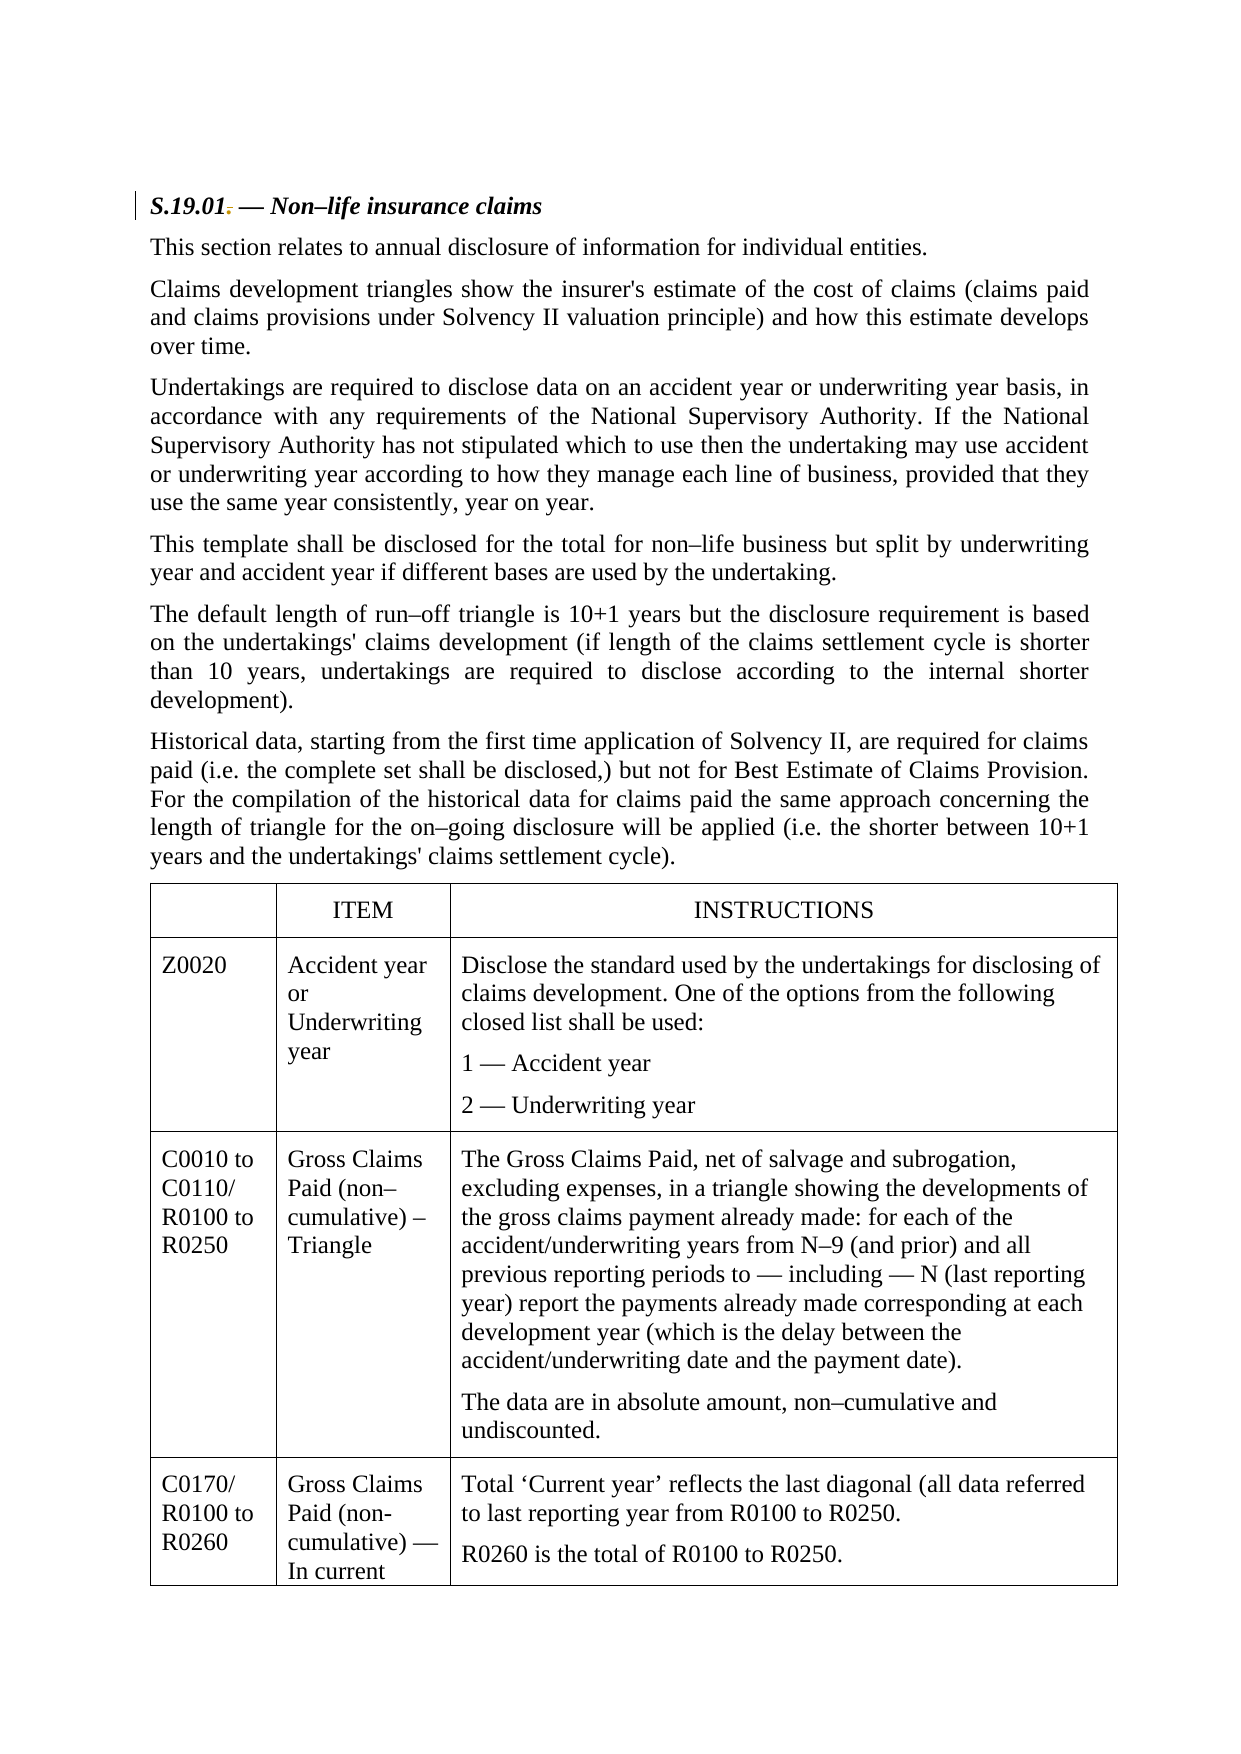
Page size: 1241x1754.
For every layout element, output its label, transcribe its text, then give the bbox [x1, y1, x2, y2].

text The default length of run–off triangle is 10+1 years but the disclosure requirement is based on the undertakings' claims development (if length of the claims settlement cycle is shorter than 10 years, undertakings are required to disclose according to the internal shorter development). [150, 599, 1090, 714]
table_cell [451, 1458, 1117, 1584]
table_cell Disclose the standard used by the undertakings for disclosing of claims development. One of the options from the following closed list shall be used: 1 — Accident year 2 — Underwriting year [451, 938, 1117, 1131]
table_cell Z0020 [151, 938, 276, 1131]
subtitle S.19.01 — Non–life insurance claims [150, 191, 1090, 220]
text This template shall be disclosed for the total for non–life business but split by underwriting year and accident year if different bases are used by the undertaking. [150, 529, 1090, 586]
table_cell Gross Claims Paid (non–cumulative) –Triangle [277, 1132, 450, 1457]
table_header [151, 884, 276, 937]
table_header INSTRUCTIONS [451, 884, 1117, 937]
text Undertakings are required to disclose data on an accident year or underwriting year basis, in accordance with any requirements of the National Supervisory Authority. If the National Supervisory Authority has not stipulated which to use then the undertaking may use accident or underwriting year according to how they manage each line of business, provided that they use the same year consistently, year on year. [150, 372, 1090, 516]
table_cell Accident year or Underwriting year [277, 938, 450, 1131]
text Historical data, starting from the first time application of Solvency II, are required for claims paid (i.e. the complete set shall be disclosed,) but not for Best Estimate of Claims Provision. For the compilation of the historical data for claims paid the same approach concerning the length of triangle for the on–going disclosure will be applied (i.e. the shorter between 10+1 years and the undertakings' claims settlement cycle). [150, 726, 1090, 870]
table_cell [277, 1458, 450, 1584]
table_header ITEM [277, 884, 450, 937]
table_cell C0010 to C0110/ R0100 to R0250 [151, 1132, 276, 1457]
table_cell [151, 1458, 276, 1584]
text This section relates to annual disclosure of information for individual entities. [150, 232, 1090, 261]
text Claims development triangles show the insurer's estimate of the cost of claims (claims paid and claims provisions under Solvency II valuation principle) and how this estimate develops over time. [150, 274, 1090, 360]
table_cell The Gross Claims Paid, net of salvage and subrogation, excluding expenses, in a triangle showing the developments of the gross claims payment already made: for each of the accident/underwriting years from N–9 (and prior) and all previous reporting periods to — including — N (last reporting year) report the payments already made corresponding at each development year (which is the delay between the accident/underwriting date and the payment date). The data are in absolute amount, non–cumulative and undiscounted. [451, 1132, 1117, 1457]
